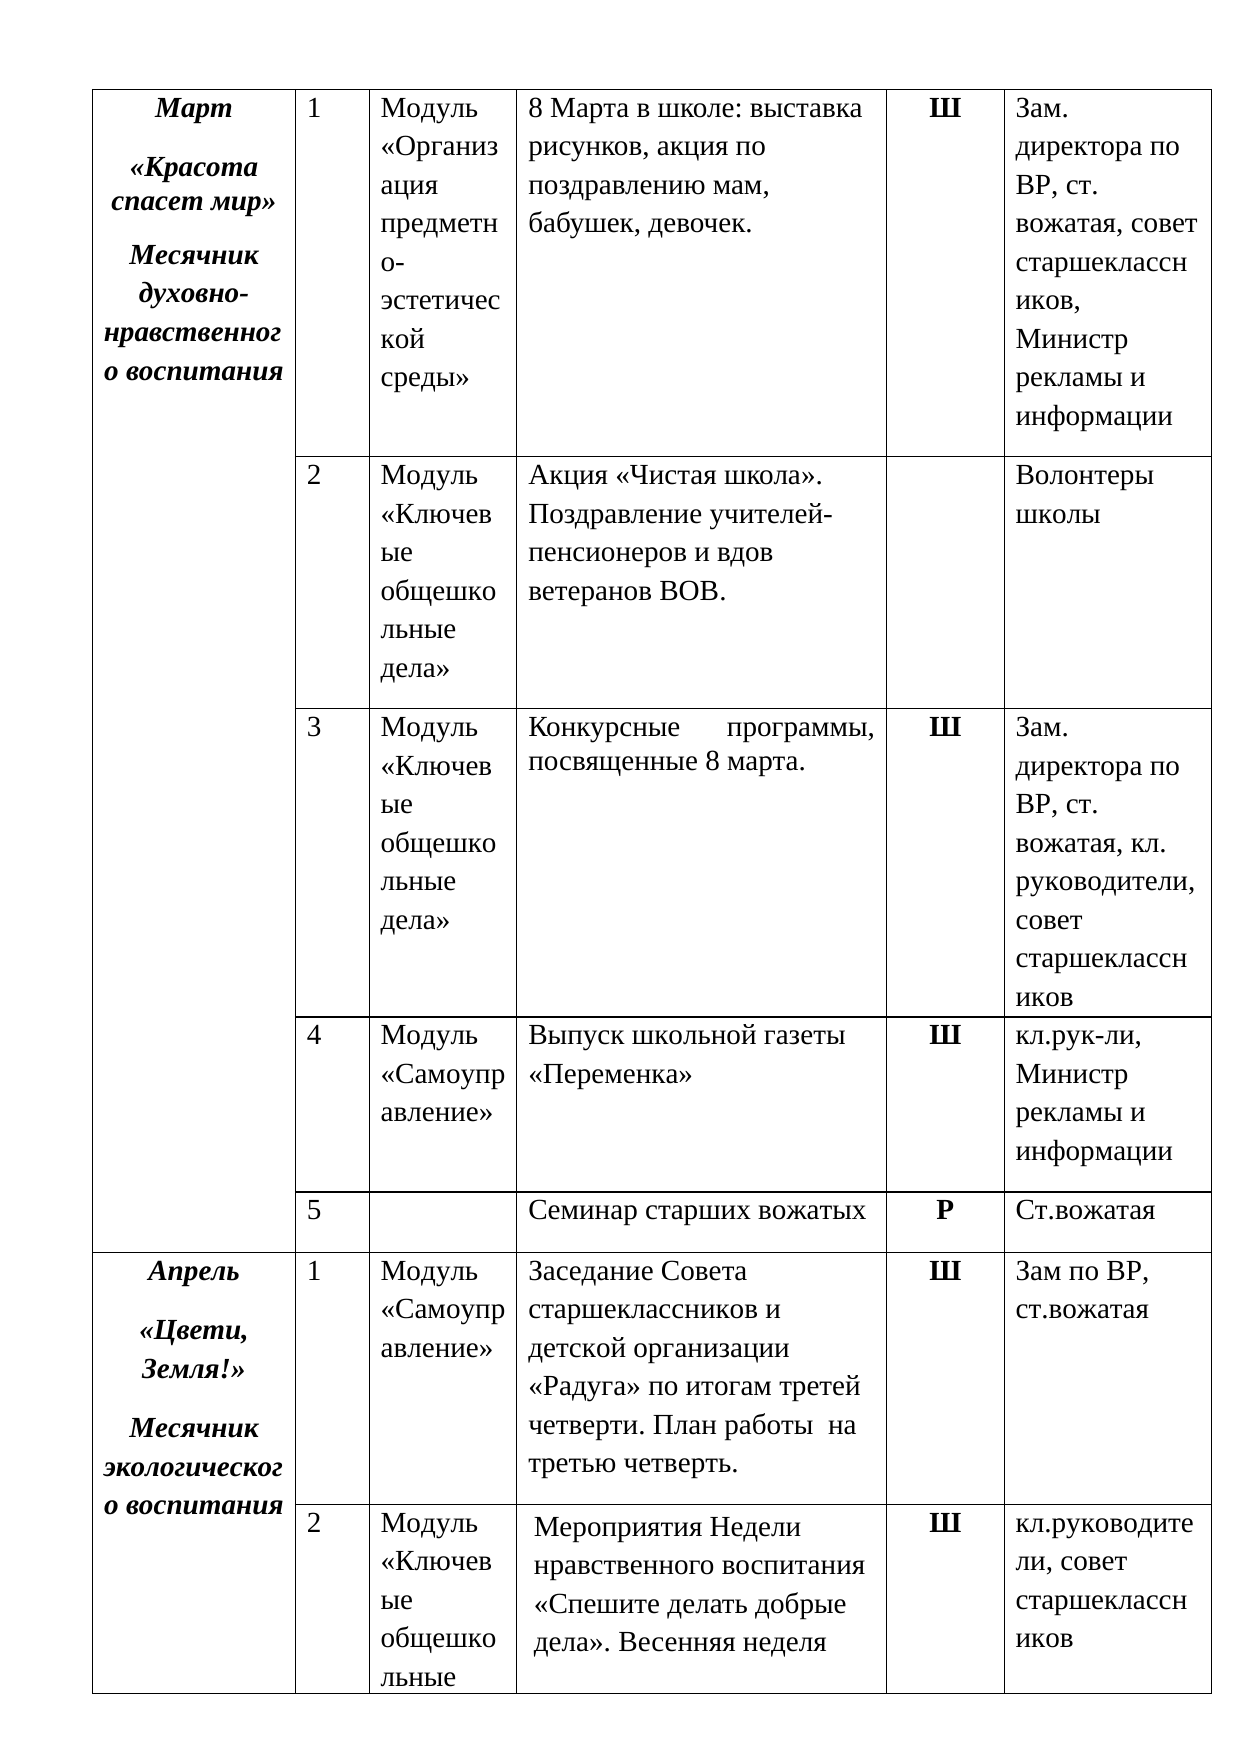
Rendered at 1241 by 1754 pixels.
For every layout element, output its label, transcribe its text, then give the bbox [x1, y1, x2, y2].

table_cell Модуль «Ключевые общешкольные дела» [370, 457, 516, 708]
table_cell Ш [887, 1505, 1004, 1692]
table_cell кл.рук-ли, Министр рекламы и информации [1005, 1018, 1211, 1191]
table_cell 8 Марта в школе: выставка рисунков, акция по поздравлению мам, бабушек, девочек. [517, 90, 886, 456]
table_cell Ш [887, 1253, 1004, 1504]
table_cell [887, 457, 1004, 708]
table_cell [370, 1505, 516, 1692]
table_cell 1 [296, 1253, 369, 1504]
table_cell Конкурсные программы, посвященные 8 марта. [517, 709, 886, 1016]
table_cell Модуль «Самоуправление» [370, 1018, 516, 1191]
table_cell Выпуск школьной газеты «Переменка» [517, 1018, 886, 1191]
table_cell Заседание Совета старшеклассников и детской организации «Радуга» по итогам третей четверти. План работы на третью четверть. [517, 1253, 886, 1504]
table_cell Ш [887, 90, 1004, 456]
table_cell Зам по ВР, ст.вожатая [1005, 1253, 1211, 1504]
table_cell 3 [296, 709, 369, 1016]
table_cell Ш [887, 709, 1004, 1016]
table_cell Модуль «Самоуправление» [370, 1253, 516, 1504]
table_cell Ст.вожатая [1005, 1193, 1211, 1252]
table_cell Модуль «Организация предметно-эстетической среды» [370, 90, 516, 456]
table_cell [517, 1505, 886, 1692]
table_cell Зам. директора по ВР, ст. вожатая, совет старшеклассников, Министр рекламы и информации [1005, 90, 1211, 456]
table_cell Ш [887, 1018, 1004, 1191]
table_cell Р [887, 1193, 1004, 1252]
table_cell 5 [296, 1193, 369, 1252]
table_cell 1 [296, 90, 369, 456]
table_cell 4 [296, 1018, 369, 1191]
table_cell Семинар старших вожатых [517, 1193, 886, 1252]
table_cell Модуль «Ключевые общешкольные дела» [370, 709, 516, 1016]
table_cell Март «Красота спасет мир» Месячник духовно-нравственного воспитания [93, 90, 295, 1252]
table_cell Зам. директора по ВР, ст. вожатая, кл. руководители, совет старшеклассников [1005, 709, 1211, 1016]
table_cell 2 [296, 457, 369, 708]
table_cell [370, 1193, 516, 1252]
table_cell Волонтеры школы [1005, 457, 1211, 708]
table_cell Апрель «Цвети, Земля!» Месячник экологического воспитания [93, 1253, 295, 1692]
table_cell Акция «Чистая школа». Поздравление учителей-пенсионеров и вдов ветеранов ВОВ. [517, 457, 886, 708]
table_cell 2 [296, 1505, 369, 1692]
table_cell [1005, 1505, 1211, 1692]
